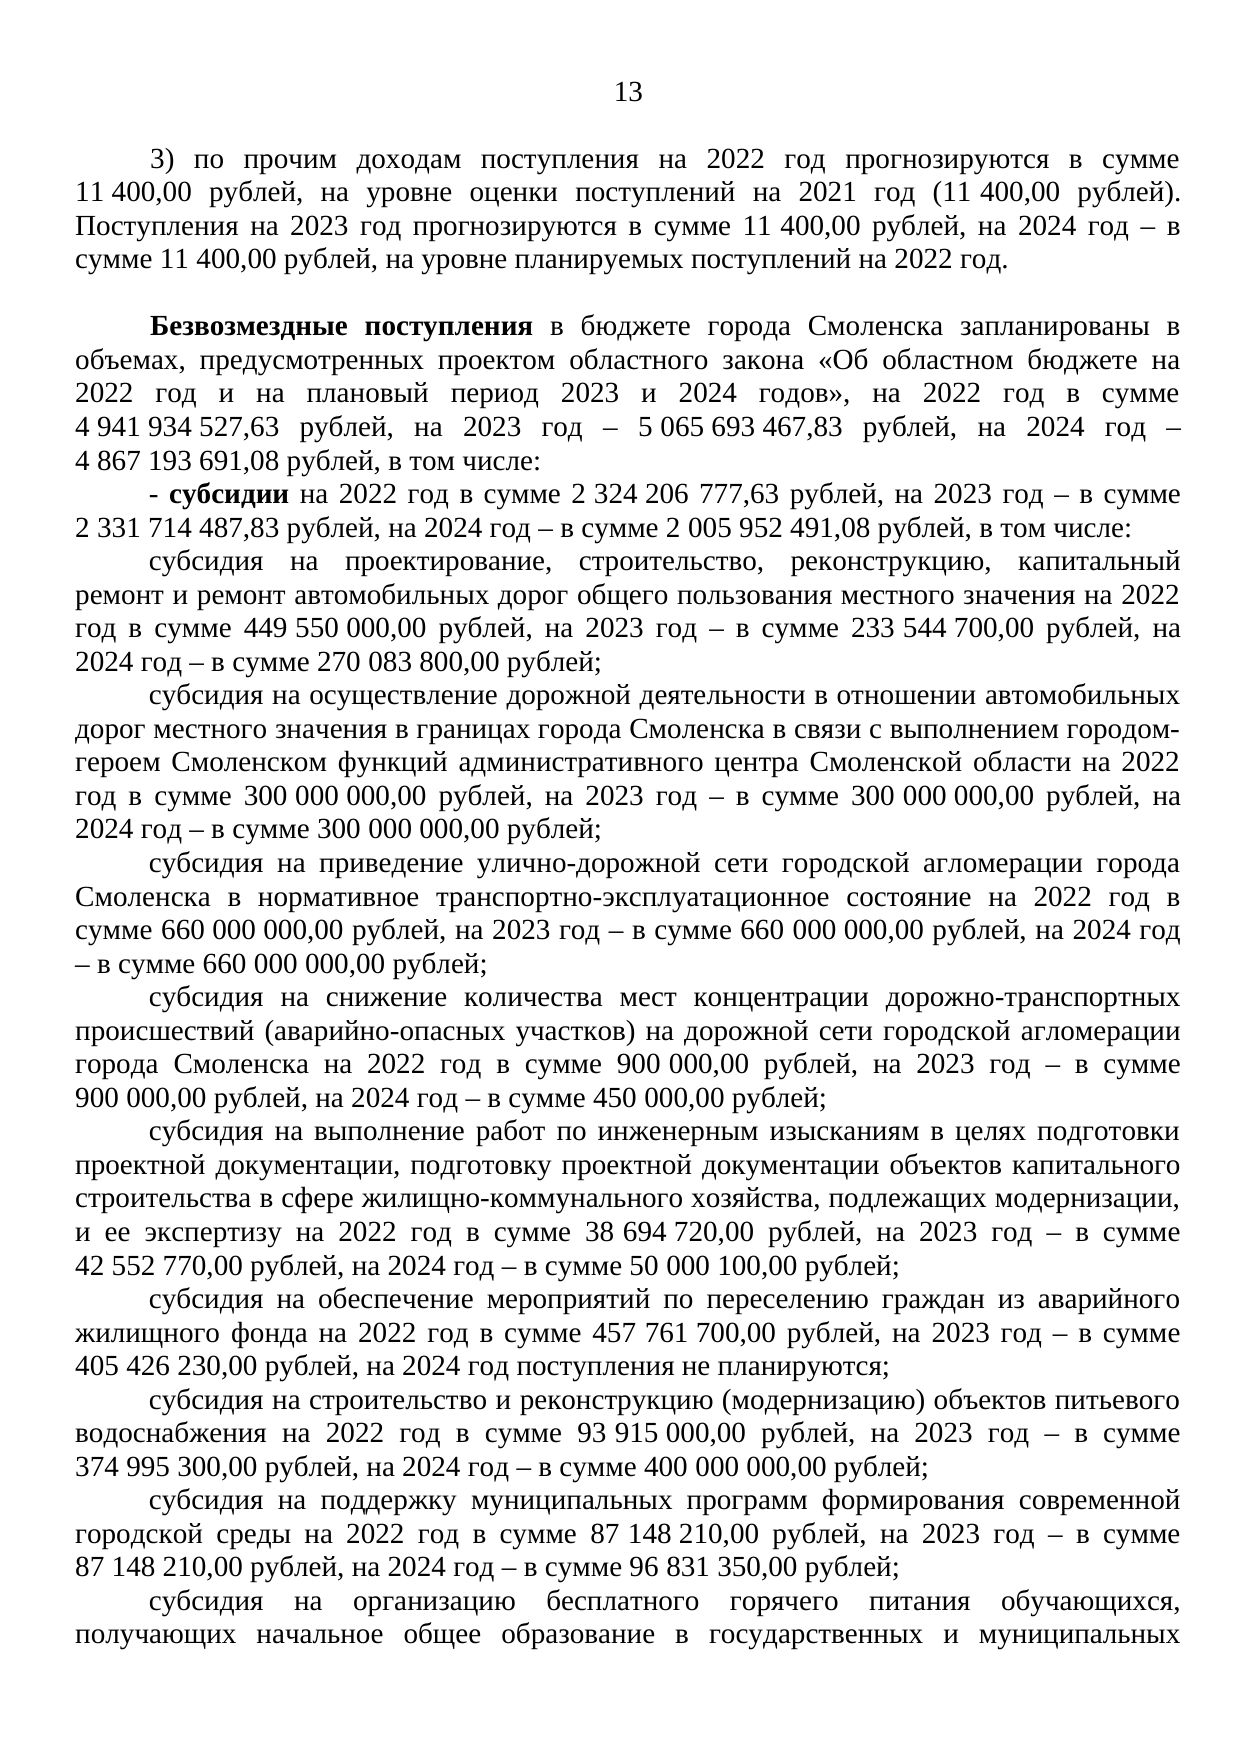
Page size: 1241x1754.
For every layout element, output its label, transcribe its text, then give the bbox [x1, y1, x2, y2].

text субсидия на обеспечение мероприятий по переселению граждан из аварийного жилищного фонда на 2022 год в сумме 457 761 700,00 рублей, на 2023 год – в сумме 405 426 230,00 рублей, на 2024 год поступления не планируются; [75, 1281, 1181, 1382]
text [75, 1583, 1181, 1650]
text 3) по прочим доходам поступления на 2022 год прогнозируются в сумме 11 400,00 рублей, на уровне оценки поступлений на 2021 год (11 400,00 рублей). Поступления на 2023 год прогнозируются в сумме 11 400,00 рублей, на 2024 год – в сумме 11 400,00 рублей, на уровне планируемых поступлений на 2022 год. [75, 141, 1181, 275]
text субсидия на снижение количества мест концентрации дорожно-транспортных происшествий (аварийно-опасных участков) на дорожной сети городской агломерации города Смоленска на 2022 год в сумме 900 000,00 рублей, на 2023 год – в сумме 900 000,00 рублей, на 2024 год – в сумме 450 000,00 рублей; [75, 979, 1181, 1113]
text Безвозмездные поступления в бюджете города Смоленска запланированы в объемах, предусмотренных проектом областного закона «Об областном бюджете на 2022 год и на плановый период 2023 и 2024 годов», на 2022 год в сумме 4 941 934 527,63 рублей, на 2023 год – 5 065 693 467,83 рублей, на 2024 год – 4 867 193 691,08 рублей, в том числе: [75, 308, 1181, 476]
text субсидия на поддержку муниципальных программ формирования современной городской среды на 2022 год в сумме 87 148 210,00 рублей, на 2023 год – в сумме 87 148 210,00 рублей, на 2024 год – в сумме 96 831 350,00 рублей; [75, 1482, 1181, 1583]
text субсидия на осуществление дорожной деятельности в отношении автомобильных дорог местного значения в границах города Смоленска в связи с выполнением городом-героем Смоленском функций административного центра Смоленской области на 2022 год в сумме 300 000 000,00 рублей, на 2023 год – в сумме 300 000 000,00 рублей, на 2024 год – в сумме 300 000 000,00 рублей; [75, 677, 1181, 845]
text - субсидии на 2022 год в сумме 2 324 206 777,63 рублей, на 2023 год – в сумме 2 331 714 487,83 рублей, на 2024 год – в сумме 2 005 952 491,08 рублей, в том числе: [75, 476, 1181, 543]
text субсидия на строительство и реконструкцию (модернизацию) объектов питьевого водоснабжения на 2022 год в сумме 93 915 000,00 рублей, на 2023 год – в сумме 374 995 300,00 рублей, на 2024 год – в сумме 400 000 000,00 рублей; [75, 1382, 1181, 1482]
text субсидия на проектирование, строительство, реконструкцию, капитальный ремонт и ремонт автомобильных дорог общего пользования местного значения на 2022 год в сумме 449 550 000,00 рублей, на 2023 год – в сумме 233 544 700,00 рублей, на 2024 год – в сумме 270 083 800,00 рублей; [75, 543, 1181, 677]
text субсидия на выполнение работ по инженерным изысканиям в целях подготовки проектной документации, подготовку проектной документации объектов капитального строительства в сфере жилищно-коммунального хозяйства, подлежащих модернизации, и ее экспертизу на 2022 год в сумме 38 694 720,00 рублей, на 2023 год – в сумме 42 552 770,00 рублей, на 2024 год – в сумме 50 000 100,00 рублей; [75, 1113, 1181, 1281]
text субсидия на приведение улично-дорожной сети городской агломерации города Смоленска в нормативное транспортно-эксплуатационное состояние на 2022 год в сумме 660 000 000,00 рублей, на 2023 год – в сумме 660 000 000,00 рублей, на 2024 год – в сумме 660 000 000,00 рублей; [75, 845, 1181, 979]
